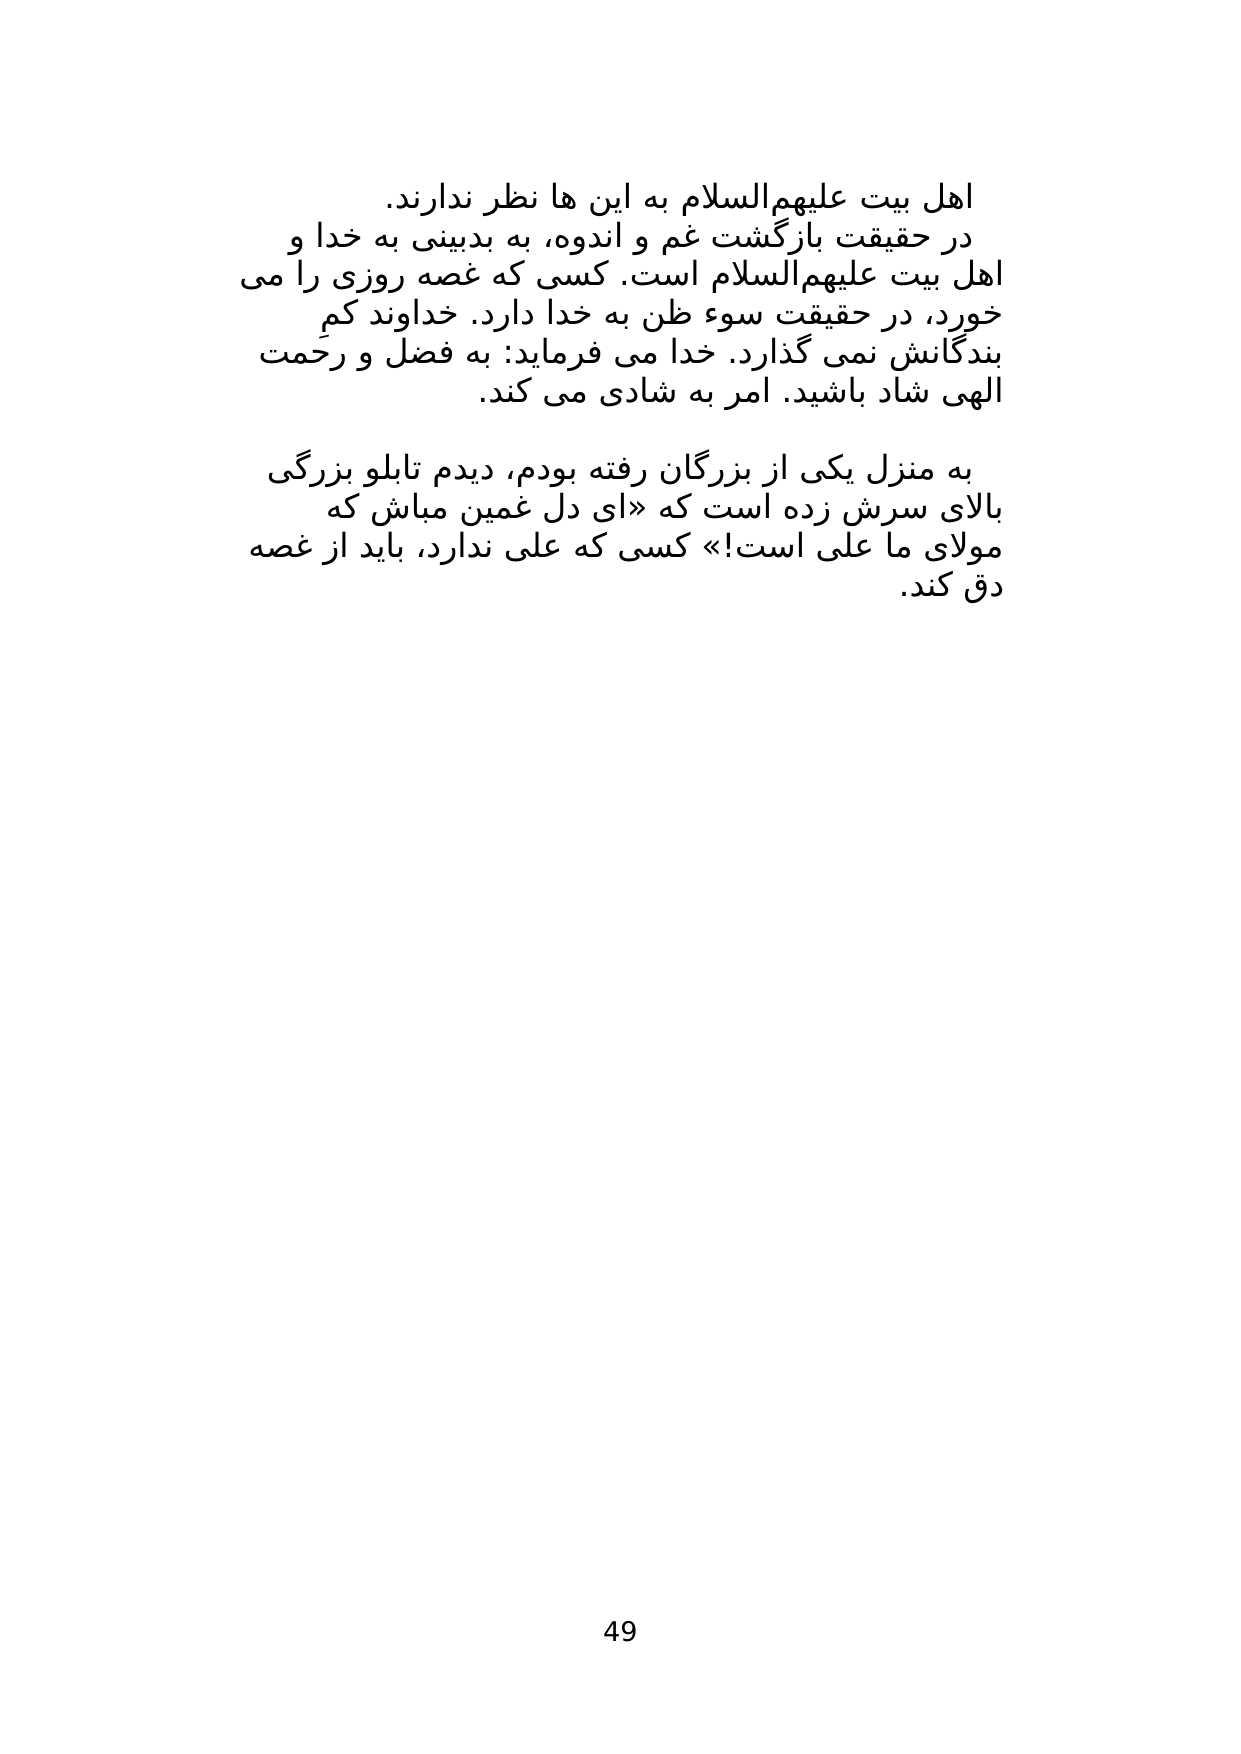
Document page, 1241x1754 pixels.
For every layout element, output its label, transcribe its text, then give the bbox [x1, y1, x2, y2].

text در حقیقت بازگشت غم و اندوه، به بدبینی به خدا و اهل بیت عليهم‌السلام است. کسی که غصه روزی را می خورد، در حقیقت سوء ظن به خدا دارد. خداوند کمِ بندگانش نمی گذارد. خدا می فرماید: به فضل و رحمت الهی شاد باشید. امر به شادی می کند. [236, 216, 1004, 410]
text اهل بیت عليهم‌السلام به این ها نظر ندارند. [236, 177, 1004, 216]
text به منزل یکی از بزرگان رفته بودم، دیدم تابلو بزرگی بالای سرش زده است که «ای دل غمین مباش که مولای ما علی است!» کسی که علی ندارد، باید از غصه دق کند. [236, 449, 1004, 604]
